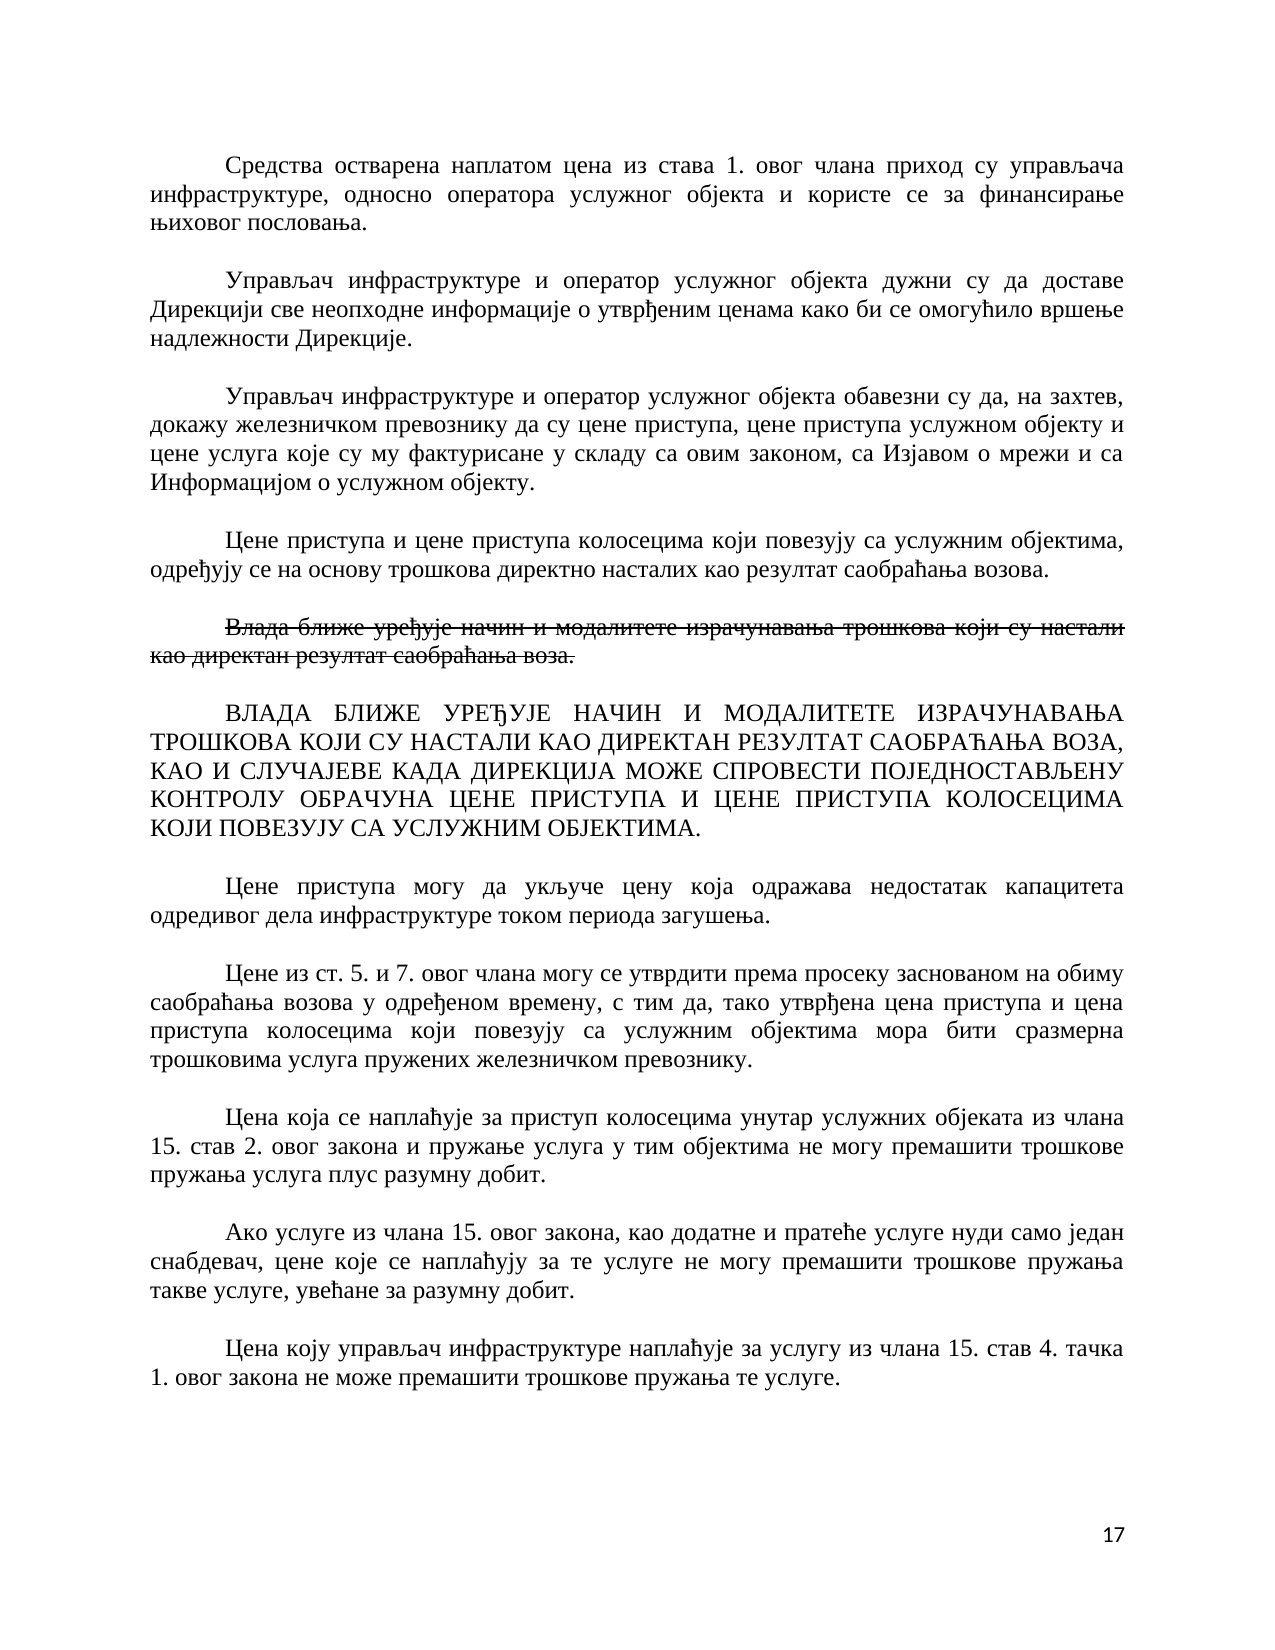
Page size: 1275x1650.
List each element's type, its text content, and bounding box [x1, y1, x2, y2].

text Цене приступа могу да укључе цену која одражава недостатак капацитета одредивог дела инфраструктуре током периода загушења. [150, 871, 1125, 929]
text Цена коју управљач инфраструктуре наплаћује за услугу из члана 15. став 4. тачка 1. овог закона не може премашити трошкове пружања те услуге. [150, 1333, 1125, 1390]
text Цена која се наплаћује за приступ колосецима унутар услужних објеката из члана 15. став 2. овог закона и пружање услуга у тим објектима не могу премашити трошкове пружања услуга плус разумну добит. [150, 1102, 1125, 1188]
text ВЛАДА БЛИЖЕ УРЕЂУЈЕ НАЧИН И МОДАЛИТЕТЕ ИЗРАЧУНАВАЊА ТРОШКОВА КОЈИ СУ НАСТАЛИ КАО ДИРЕКТАН РЕЗУЛТАТ САОБРАЋАЊА ВОЗА, КАО И СЛУЧАЈЕВЕ КАДА ДИРЕКЦИЈА МОЖЕ СПРОВЕСТИ ПОЈЕДНОСТАВЉЕНУ КОНТРОЛУ ОБРАЧУНА ЦЕНЕ ПРИСТУПА И ЦЕНЕ ПРИСТУПА КОЛОСЕЦИМА КОЈИ ПОВЕЗУЈУ СА УСЛУЖНИМ ОБЈЕКТИМА. [150, 698, 1125, 842]
text Управљач инфраструктуре и оператор услужног објекта дужни су да доставе Дирекцији све неопходне информације о утврђеним ценама како би се омогућило вршење надлежности Дирекције. [150, 265, 1125, 352]
text Управљач инфраструктуре и оператор услужног објекта обавезни су да, на захтев, докажу железничком превознику да су цене приступа, цене приступа услужном објекту и цене услуга које су му фактурисане у складу са овим законом, са Изјавом о мрежи и са Информацијом о услужном објекту. [150, 381, 1125, 496]
text Цене из ст. 5. и 7. овог члана могу се утврдити према просеку заснованом на обиму саобраћања возова у одређеном времену, с тим да, тако утврђена цена приступа и цена приступа колосецима који повезују са услужним објектима мора бити сразмерна трошковима услуга пружених железничком превознику. [150, 958, 1125, 1073]
text Средства остварена наплатом цена из става 1. овог члана приход су управљача инфраструктуре, односно оператора услужног објекта и користе се за финансирање њиховог пословања. [150, 150, 1125, 236]
text Влада ближе уређује начин и модалитете израчунавања трошкова који су настали као директан резултат саобраћања воза. [150, 612, 1125, 669]
text Цене приступа и цене приступа колосецима који повезују са услужним објектима, одређују се на основу трошкова директно насталих као резултат саобраћања возова. [150, 525, 1125, 582]
text Ако услуге из члана 15. овог закона, као додатне и пратеће услуге нуди само један снабдевач, цене које се наплаћују за те услуге не могу премашити трошкове пружања такве услуге, увећане за разумну добит. [150, 1217, 1125, 1304]
